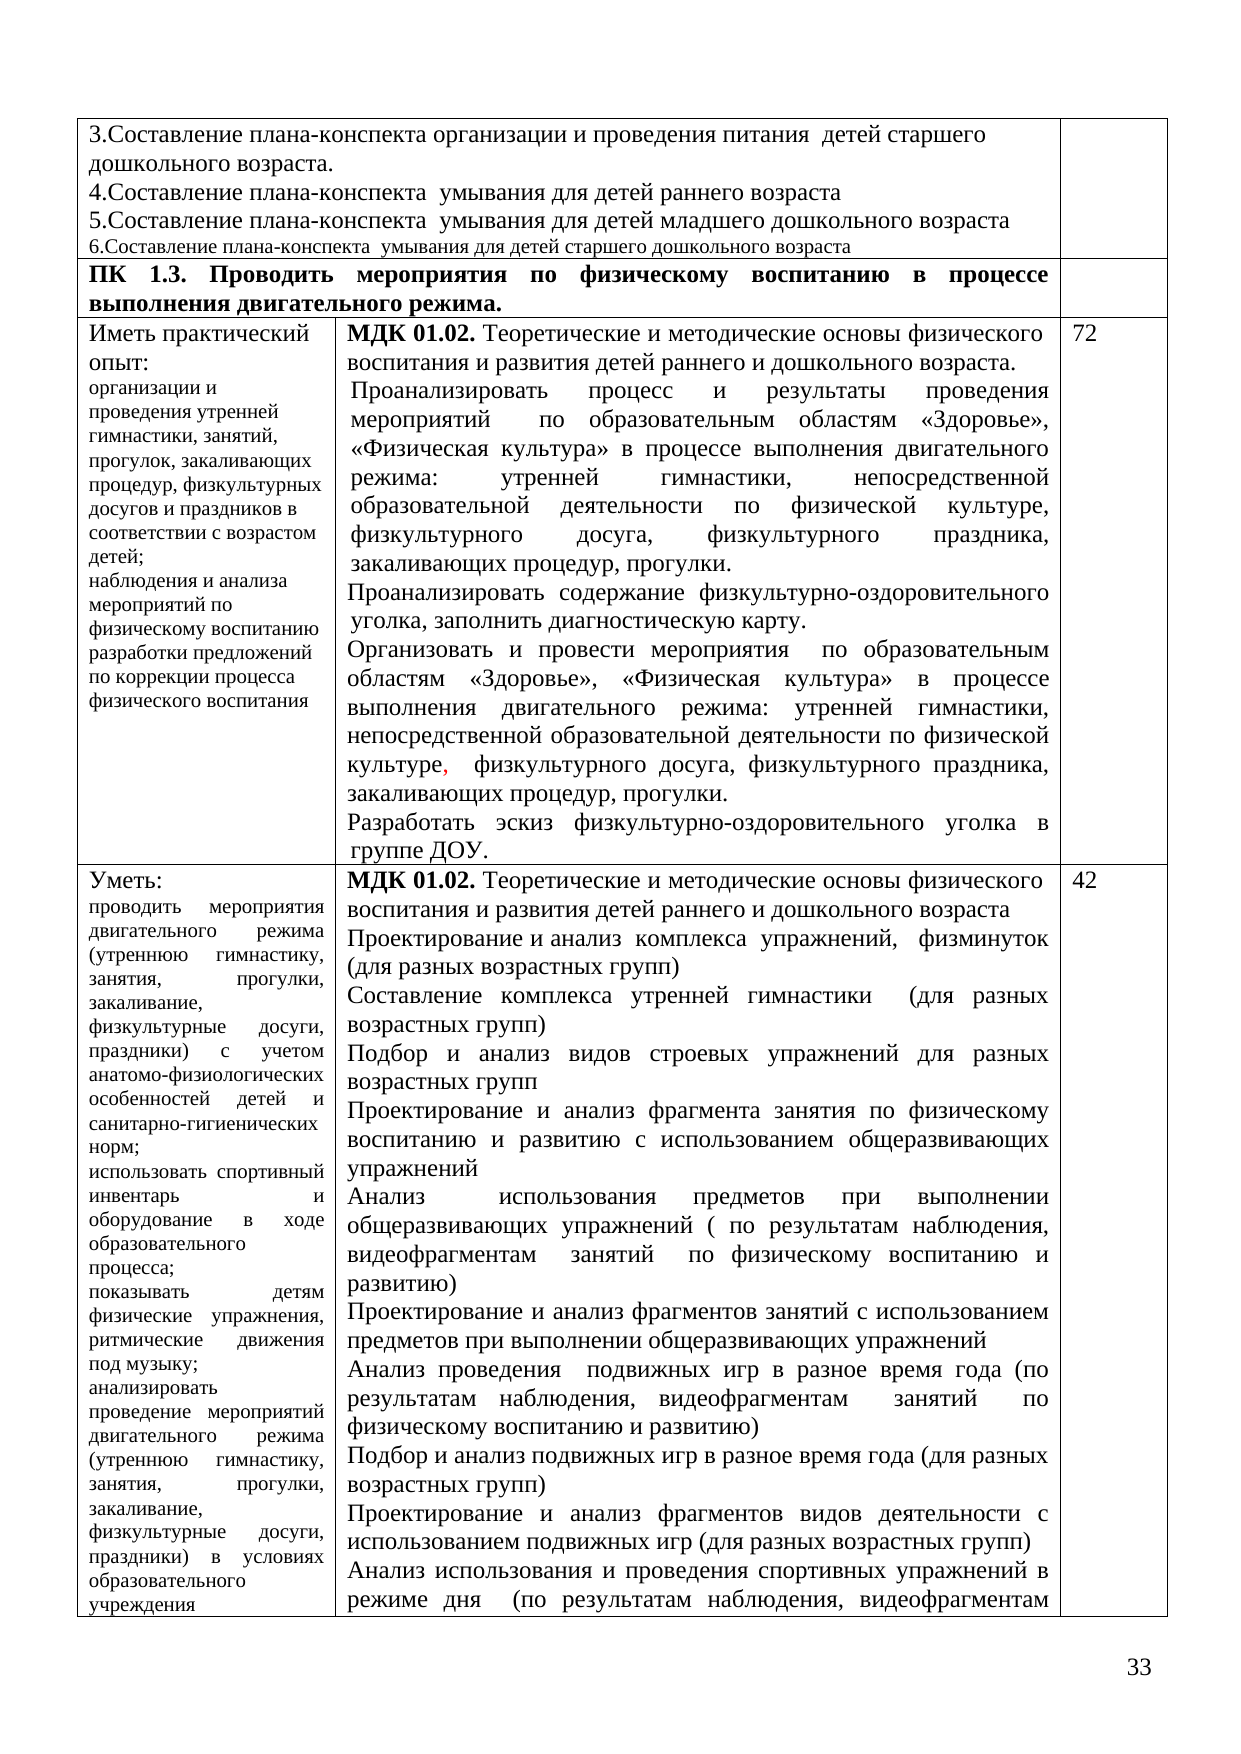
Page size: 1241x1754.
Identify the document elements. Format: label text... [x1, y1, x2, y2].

table_cell 42 [1061, 865, 1167, 1616]
table_cell ПК 1.3. Проводить мероприятия по физическому воспитанию в процессе выполнения двигательного режима. [78, 259, 1060, 317]
table_cell МДК 01.02. Теоретические и методические основы физического воспитания и развития детей раннего и дошкольного возраста. Проанализировать процесс и результаты проведения мероприятий по образовательным областям «Здоровье», «Физическая культура» в процессе выполнения двигательного режима: утренней гимнастики, непосредственной образовательной деятельности по физической культуре, физкультурного досуга, физкультурного праздника, закаливающих процедур, прогулки. Проанализировать содержание физкультурно-оздоровительного уголка, заполнить диагностическую карту. Организовать и провести мероприятия по образовательным областям «Здоровье», «Физическая культура» в процессе выполнения двигательного режима: утренней гимнастики, непосредственной образовательной деятельности по физической культуре, физкультурного досуга, физкультурного праздника, закаливающих процедур, прогулки. Разработать эскиз физкультурно-оздоровительного уголка в группе ДОУ. [336, 318, 1060, 864]
table_cell 72 [1061, 318, 1167, 864]
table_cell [336, 865, 1060, 1616]
table_cell [1061, 259, 1167, 317]
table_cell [78, 865, 335, 1616]
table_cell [78, 119, 1060, 258]
table_cell [1061, 119, 1167, 258]
table_cell Иметь практический опыт: организации и проведения утренней гимнастики, занятий, прогулок, закаливающих процедур, физкультурных досугов и праздников в соответствии с возрастом детей; наблюдения и анализа мероприятий по физическому воспитанию разработки предложений по коррекции процесса физического воспитания [78, 318, 335, 864]
